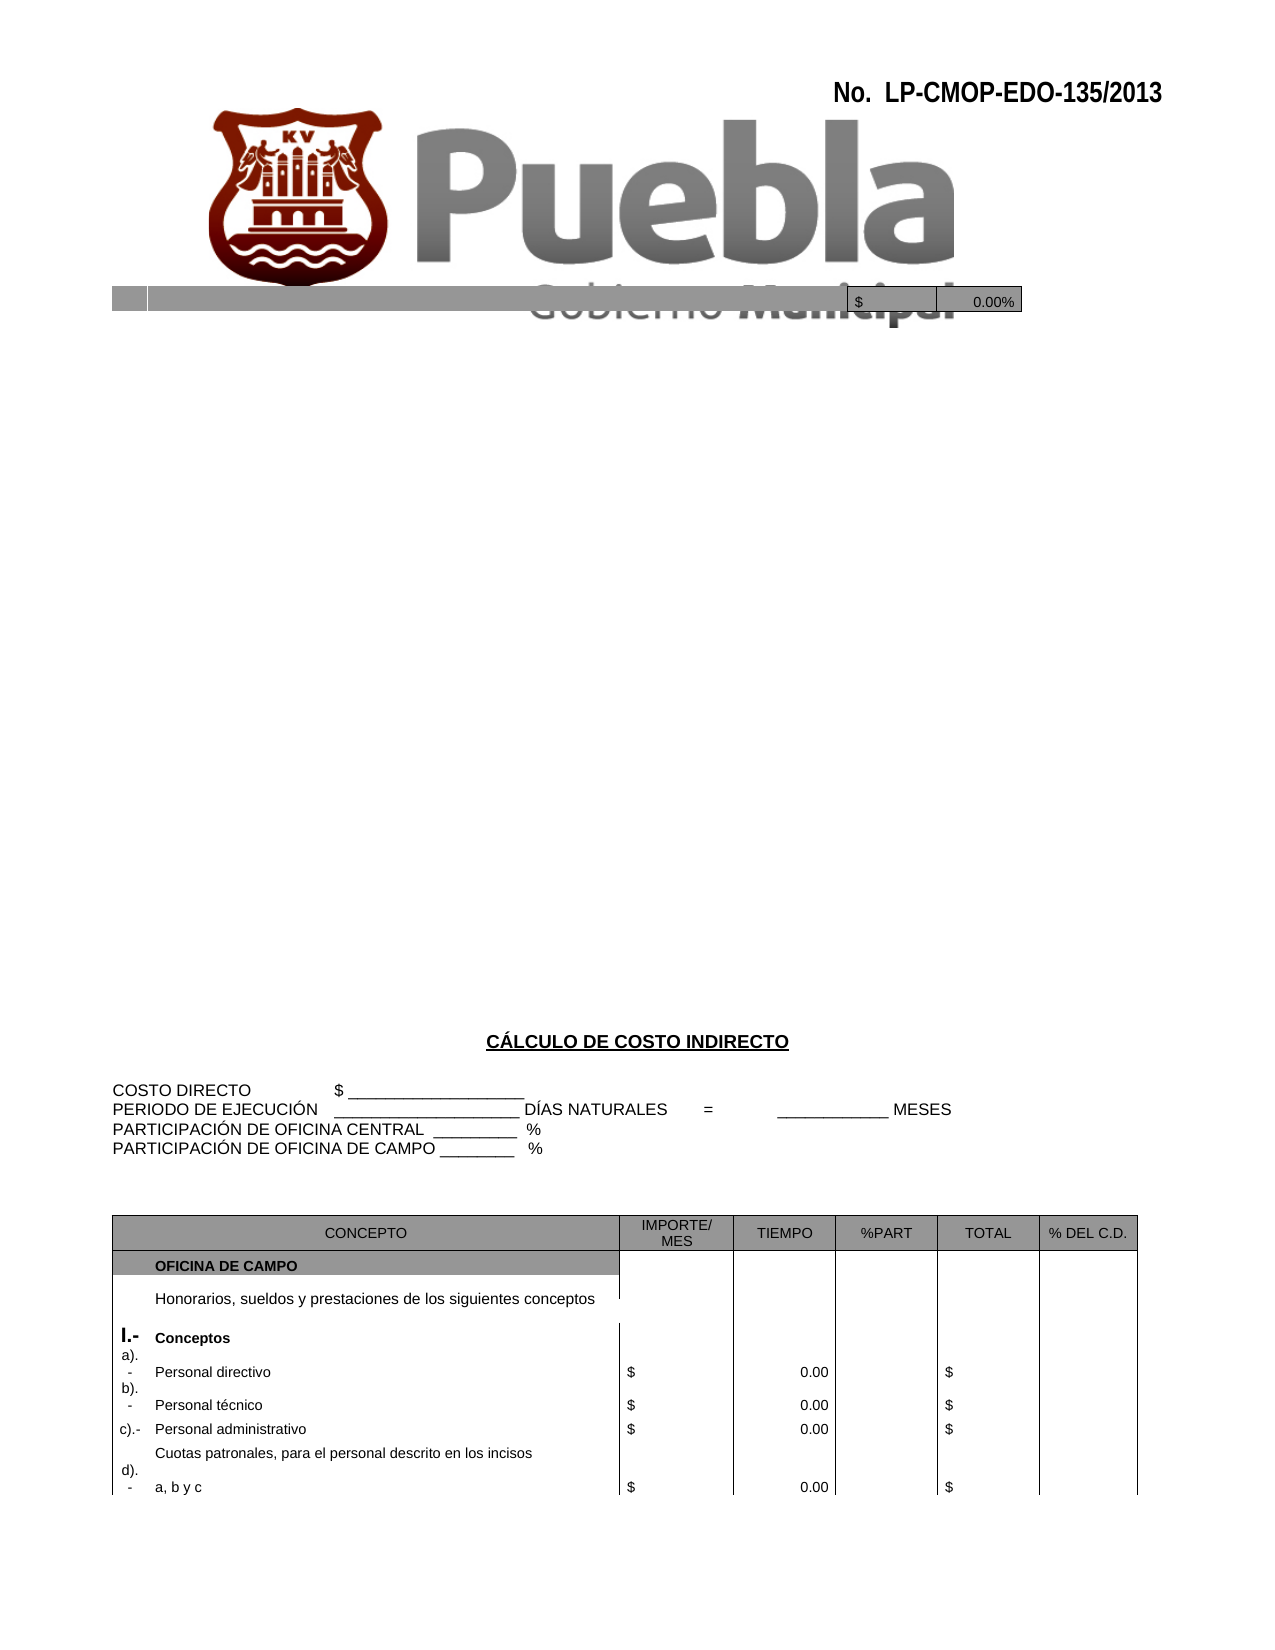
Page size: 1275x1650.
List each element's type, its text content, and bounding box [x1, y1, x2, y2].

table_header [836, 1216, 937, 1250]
picture [208, 311, 954, 328]
text PARTICIPACIÓN DE OFICINA DE CAMPO ________ % [112, 1138, 1162, 1158]
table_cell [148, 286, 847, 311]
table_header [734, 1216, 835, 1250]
picture [208, 108, 954, 286]
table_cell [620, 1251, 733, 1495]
text CÁLCULO DE COSTO INDIRECTO [112, 1031, 1162, 1052]
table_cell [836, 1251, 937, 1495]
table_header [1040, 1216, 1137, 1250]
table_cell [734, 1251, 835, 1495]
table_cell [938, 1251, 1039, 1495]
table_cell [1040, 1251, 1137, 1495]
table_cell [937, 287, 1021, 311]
text PARTICIPACIÓN DE OFICINA CENTRAL _________ % [112, 1119, 1162, 1138]
text COSTO DIRECTO $ ___________________ [112, 1081, 1162, 1100]
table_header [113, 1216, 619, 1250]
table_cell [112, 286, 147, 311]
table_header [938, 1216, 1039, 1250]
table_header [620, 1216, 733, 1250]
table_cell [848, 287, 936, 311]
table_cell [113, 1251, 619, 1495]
text PERIODO DE EJECUCIÓN ____________________ DÍAS NATURALES = ____________ MESES [112, 1100, 1162, 1119]
